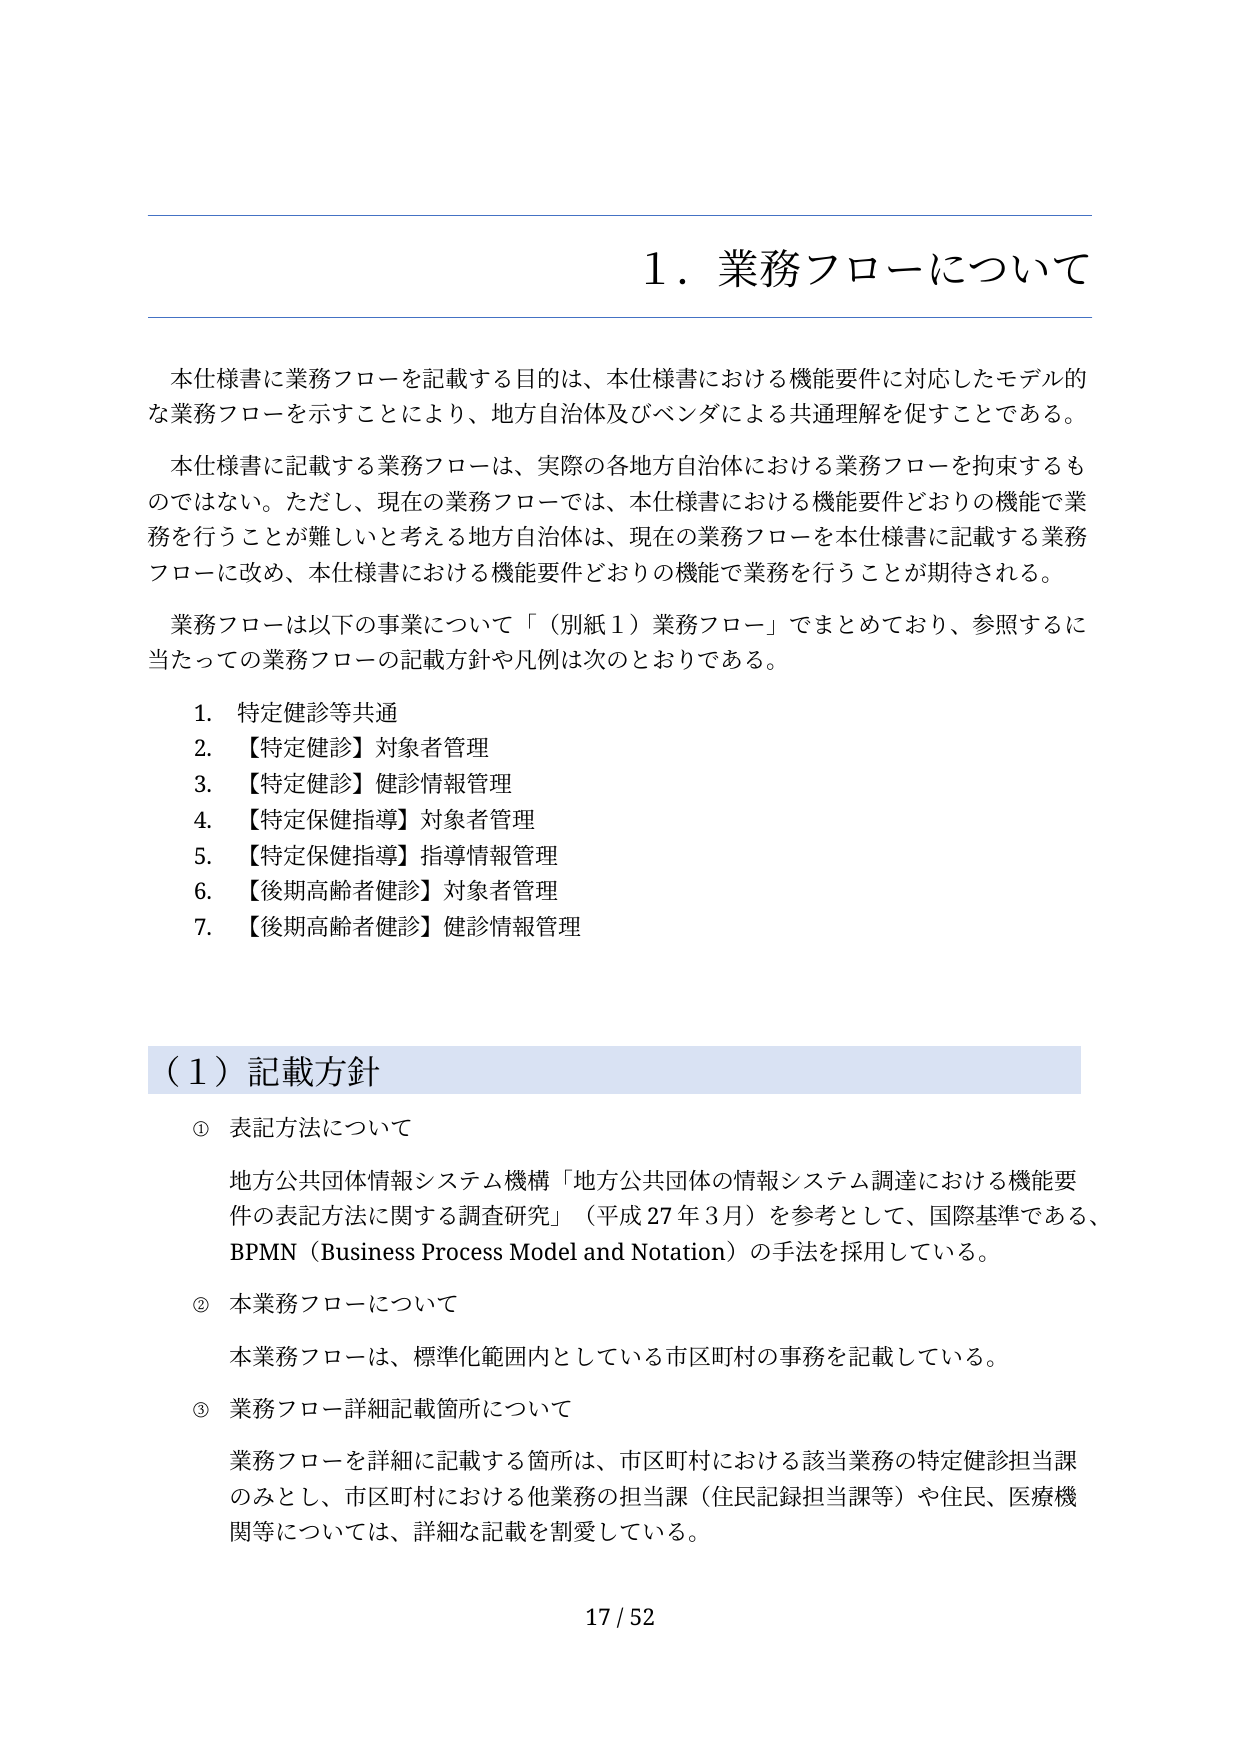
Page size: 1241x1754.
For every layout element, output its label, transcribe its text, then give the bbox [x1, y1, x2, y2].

text 本仕様書に記載する業務フローは、実際の各地方自治体における業務フローを拘束するものではない。ただし、現在の業務フローでは、本仕様書における機能要件どおりの機能で業務を行うことが難しいと考える地方自治体は、現在の業務フローを本仕様書に記載する業務フローに改め、本仕様書における機能要件どおりの機能で業務を行うことが期待される。 [148, 448, 1092, 588]
list 表記方法について [192, 1110, 1092, 1143]
text 業務フローは以下の事業について「（別紙１）業務フロー」でまとめており、参照するに当たっての業務フローの記載方針や凡例は次のとおりである。 [148, 607, 1092, 676]
list 特定健診等共通 [193, 695, 1092, 728]
list 業務フローを詳細に記載する箇所は、市区町村における該当業務の特定健診担当課のみとし、市区町村における他業務の担当課（住民記録担当課等）や住民、医療機関等については、詳細な記載を割愛している。 [229, 1443, 1092, 1547]
list 【後期高齢者健診】対象者管理 [193, 873, 1092, 907]
text 本仕様書に業務フローを記載する目的は、本仕様書における機能要件に対応したモデル的な業務フローを示すことにより、地方自治体及びベンダによる共通理解を促すことである。 [148, 361, 1092, 429]
list 【後期高齢者健診】健診情報管理 [193, 909, 1092, 942]
list 地方公共団体情報システム機構「地方公共団体の情報システム調達における機能要件の表記方法に関する調査研究」（平成27年３月）を参考として、国際基準である、BPMN（Business Process Model and Notation）の手法を採用している。 [229, 1163, 1092, 1267]
list 【特定健診】対象者管理 [193, 731, 1092, 764]
list 本業務フローについて [192, 1286, 1092, 1319]
list 業務フロー詳細記載箇所について [192, 1391, 1092, 1424]
list 【特定保健指導】対象者管理 [193, 802, 1092, 835]
list 本業務フローは、標準化範囲内としている市区町村の事務を記載している。 [229, 1339, 1092, 1372]
list 【特定健診】健診情報管理 [193, 766, 1092, 799]
subtitle １．業務フローについて [148, 216, 1092, 317]
list 【特定保健指導】指導情報管理 [193, 838, 1092, 871]
